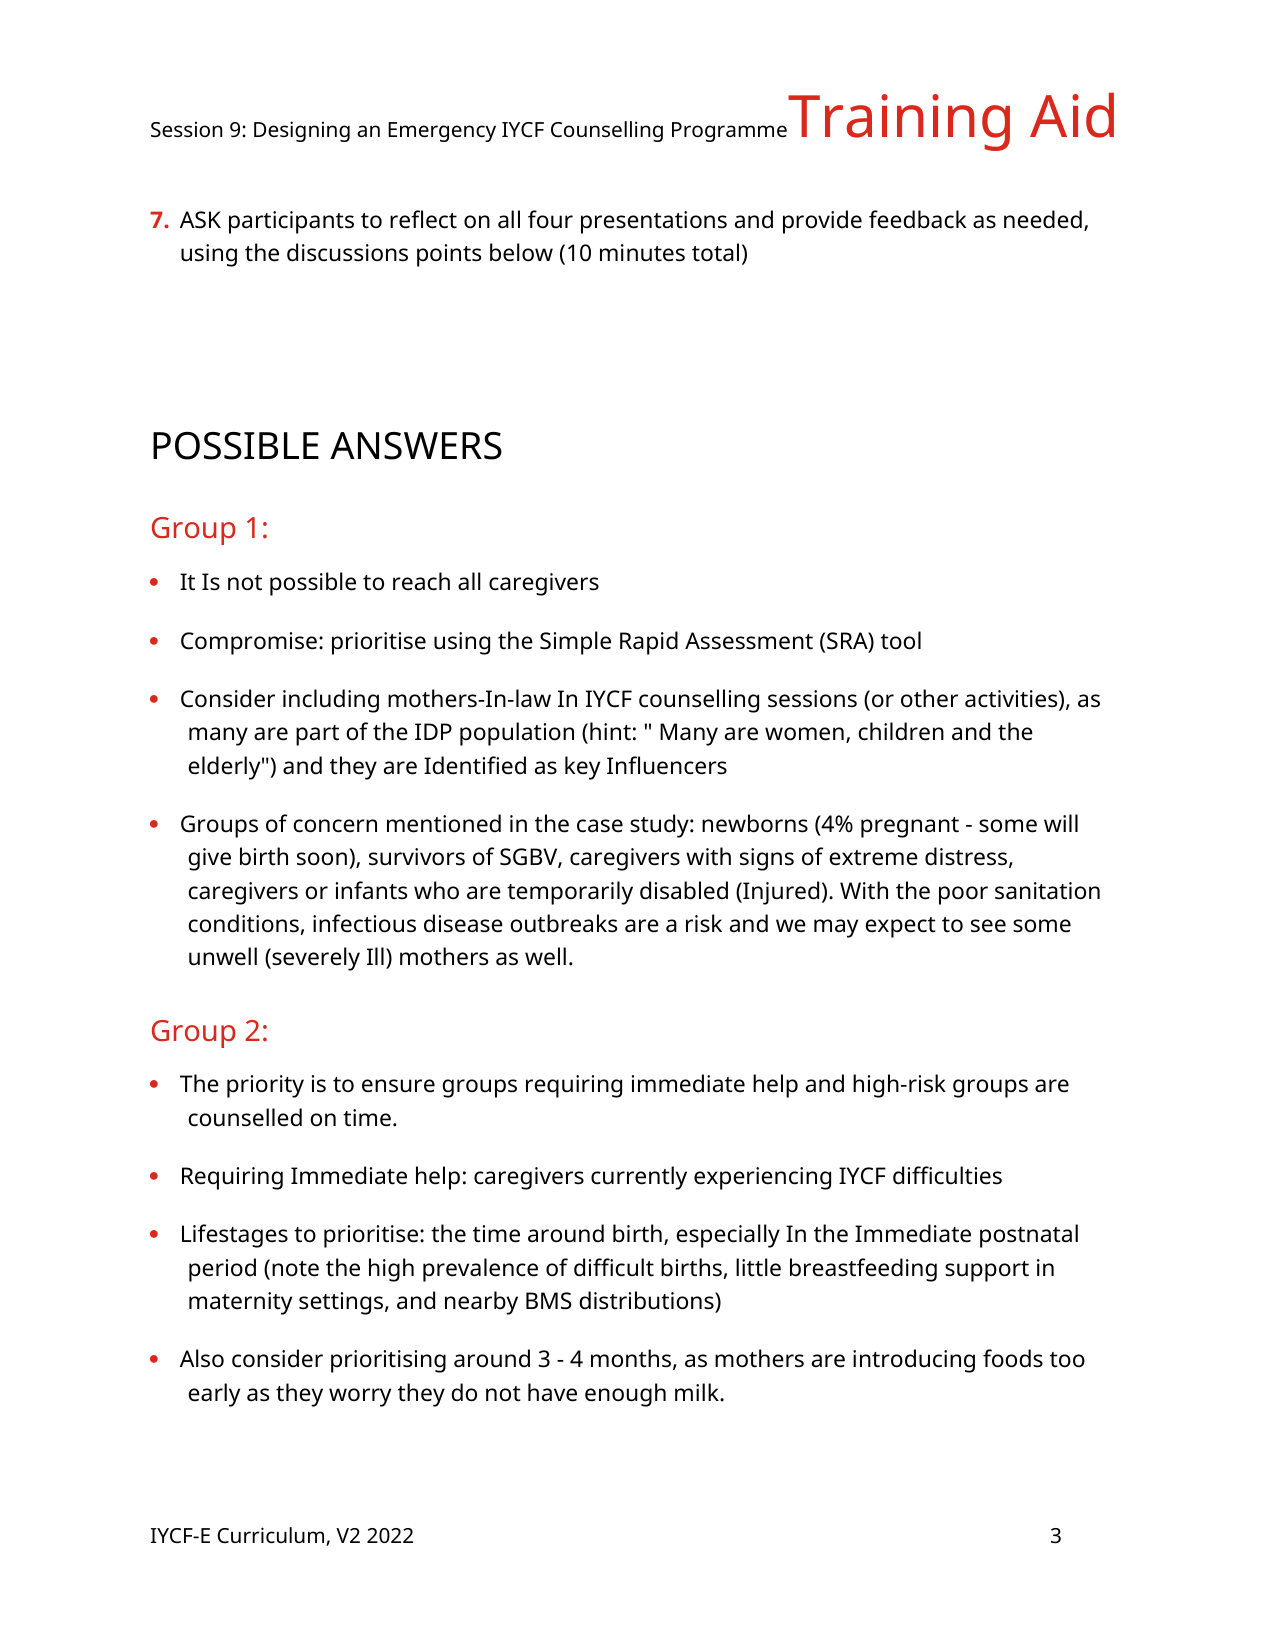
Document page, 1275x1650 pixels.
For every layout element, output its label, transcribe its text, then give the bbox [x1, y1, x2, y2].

subtitle POSSIBLE ANSWERS [150, 419, 1125, 470]
list Compromise: prioritise using the Simple Rapid Assessment (SRA) tool [150, 622, 1125, 656]
list Groups of concern mentioned in the case study: newborns (4% pregnant - some will give birth soon), survivors of SGBV, caregivers with signs of extreme distress, caregivers or infants who are temporarily disabled (Injured). With the poor sanitation conditions, infectious disease outbreaks are a risk and we may expect to see some unwell (severely Ill) mothers as well. [150, 806, 1125, 972]
subtitle Group 2: [150, 1010, 1125, 1050]
list Requiring Immediate help: caregivers currently experiencing IYCF difficulties [150, 1158, 1125, 1191]
subtitle Group 1: [150, 508, 1125, 547]
list Lifestages to prioritise: the time around birth, especially In the Immediate postnatal period (note the high prevalence of difficult births, little breastfeeding support in maternity settings, and nearby BMS distributions) [150, 1216, 1125, 1316]
list Also consider prioritising around 3 - 4 months, as mothers are introducing foods too early as they worry they do not have enough milk. [150, 1341, 1125, 1408]
list Consider including mothers-In-law In IYCF counselling sessions (or other activities), as many are part of the IDP population (hint: " Many are women, children and the elderly") and they are Identified as key Influencers [150, 681, 1125, 781]
list It Is not possible to reach all caregivers [150, 564, 1125, 597]
list The priority is to ensure groups requiring immediate help and high-risk groups are counselled on time. [150, 1066, 1125, 1133]
list ASK participants to reflect on all four presentations and provide feedback as needed, using the discussions points below (10 minutes total) [150, 202, 1125, 268]
